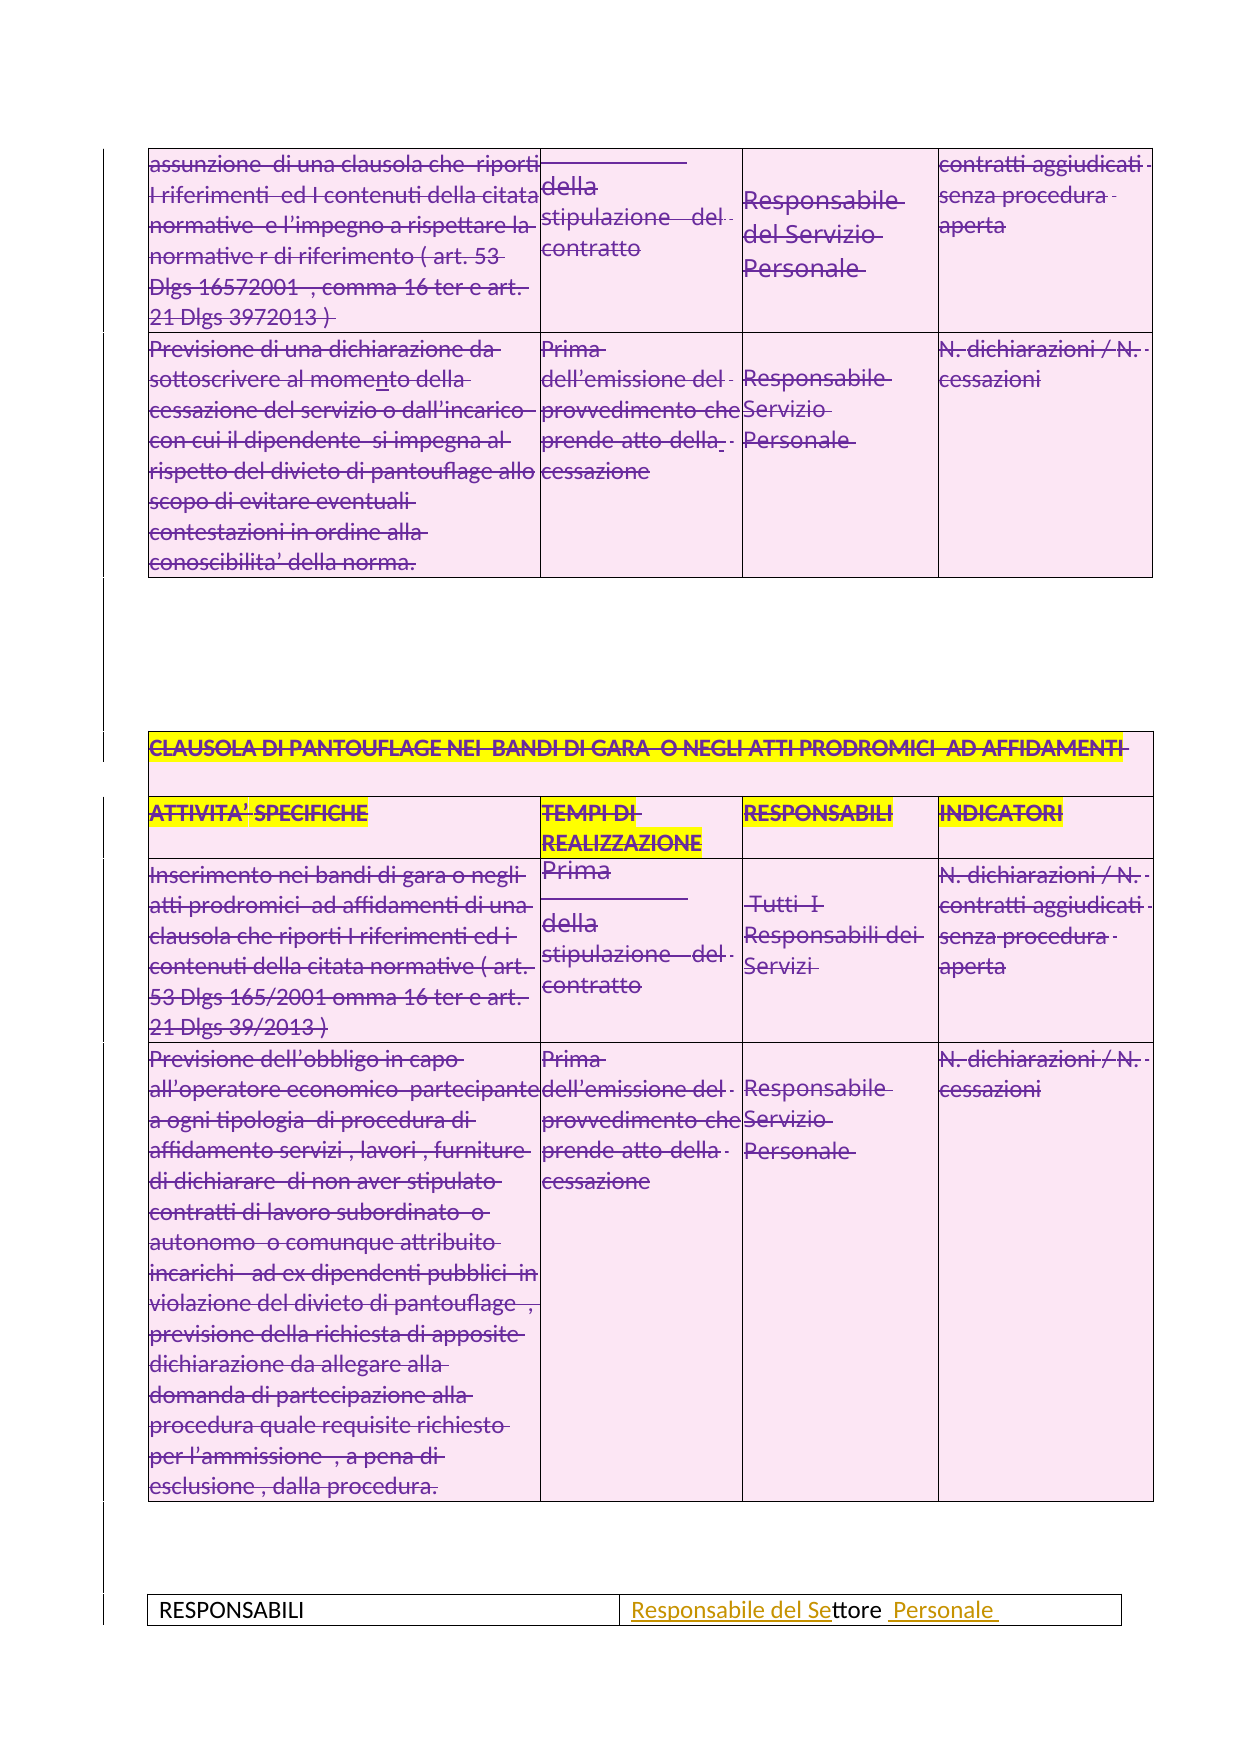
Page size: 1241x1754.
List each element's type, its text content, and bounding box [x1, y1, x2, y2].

table_header RESPONSABILI [148, 1595, 619, 1625]
table_header ttore [620, 1595, 1121, 1625]
